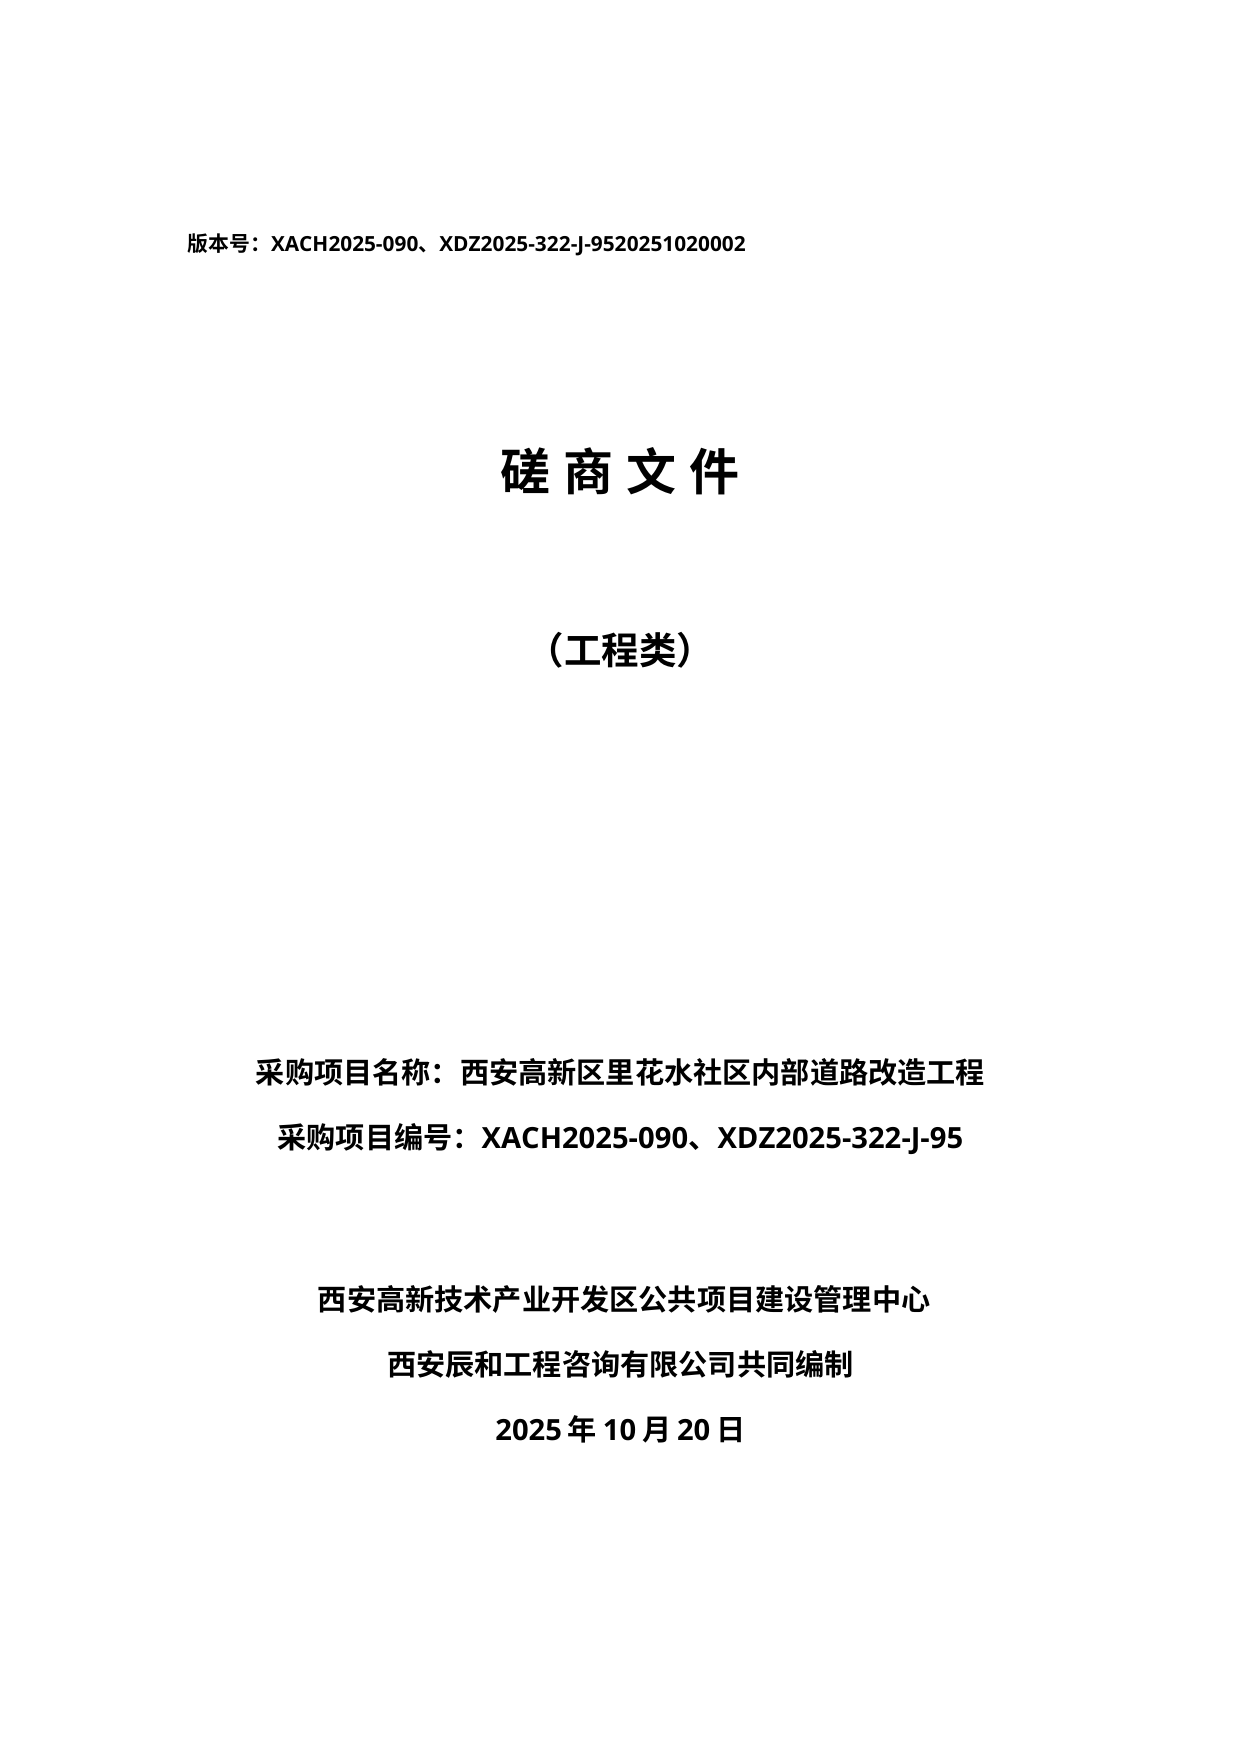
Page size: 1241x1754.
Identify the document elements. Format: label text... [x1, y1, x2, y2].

text 2025年10月20日 [187, 1397, 1053, 1462]
text （工程类） [187, 617, 1053, 1039]
text 西安辰和工程咨询有限公司共同编制 [187, 1332, 1053, 1397]
text 西安高新技术产业开发区公共项目建设管理中心 [187, 1267, 1053, 1332]
text 采购项目编号：XACH2025-090、XDZ2025-322-J-95 [187, 1104, 1053, 1267]
text 磋 商 文 件 [187, 422, 1053, 617]
text 采购项目名称：西安高新区里花水社区内部道路改造工程 [187, 1039, 1053, 1104]
text 版本号：XACH2025-090、XDZ2025-322-J-9520251020002 [187, 227, 1053, 422]
